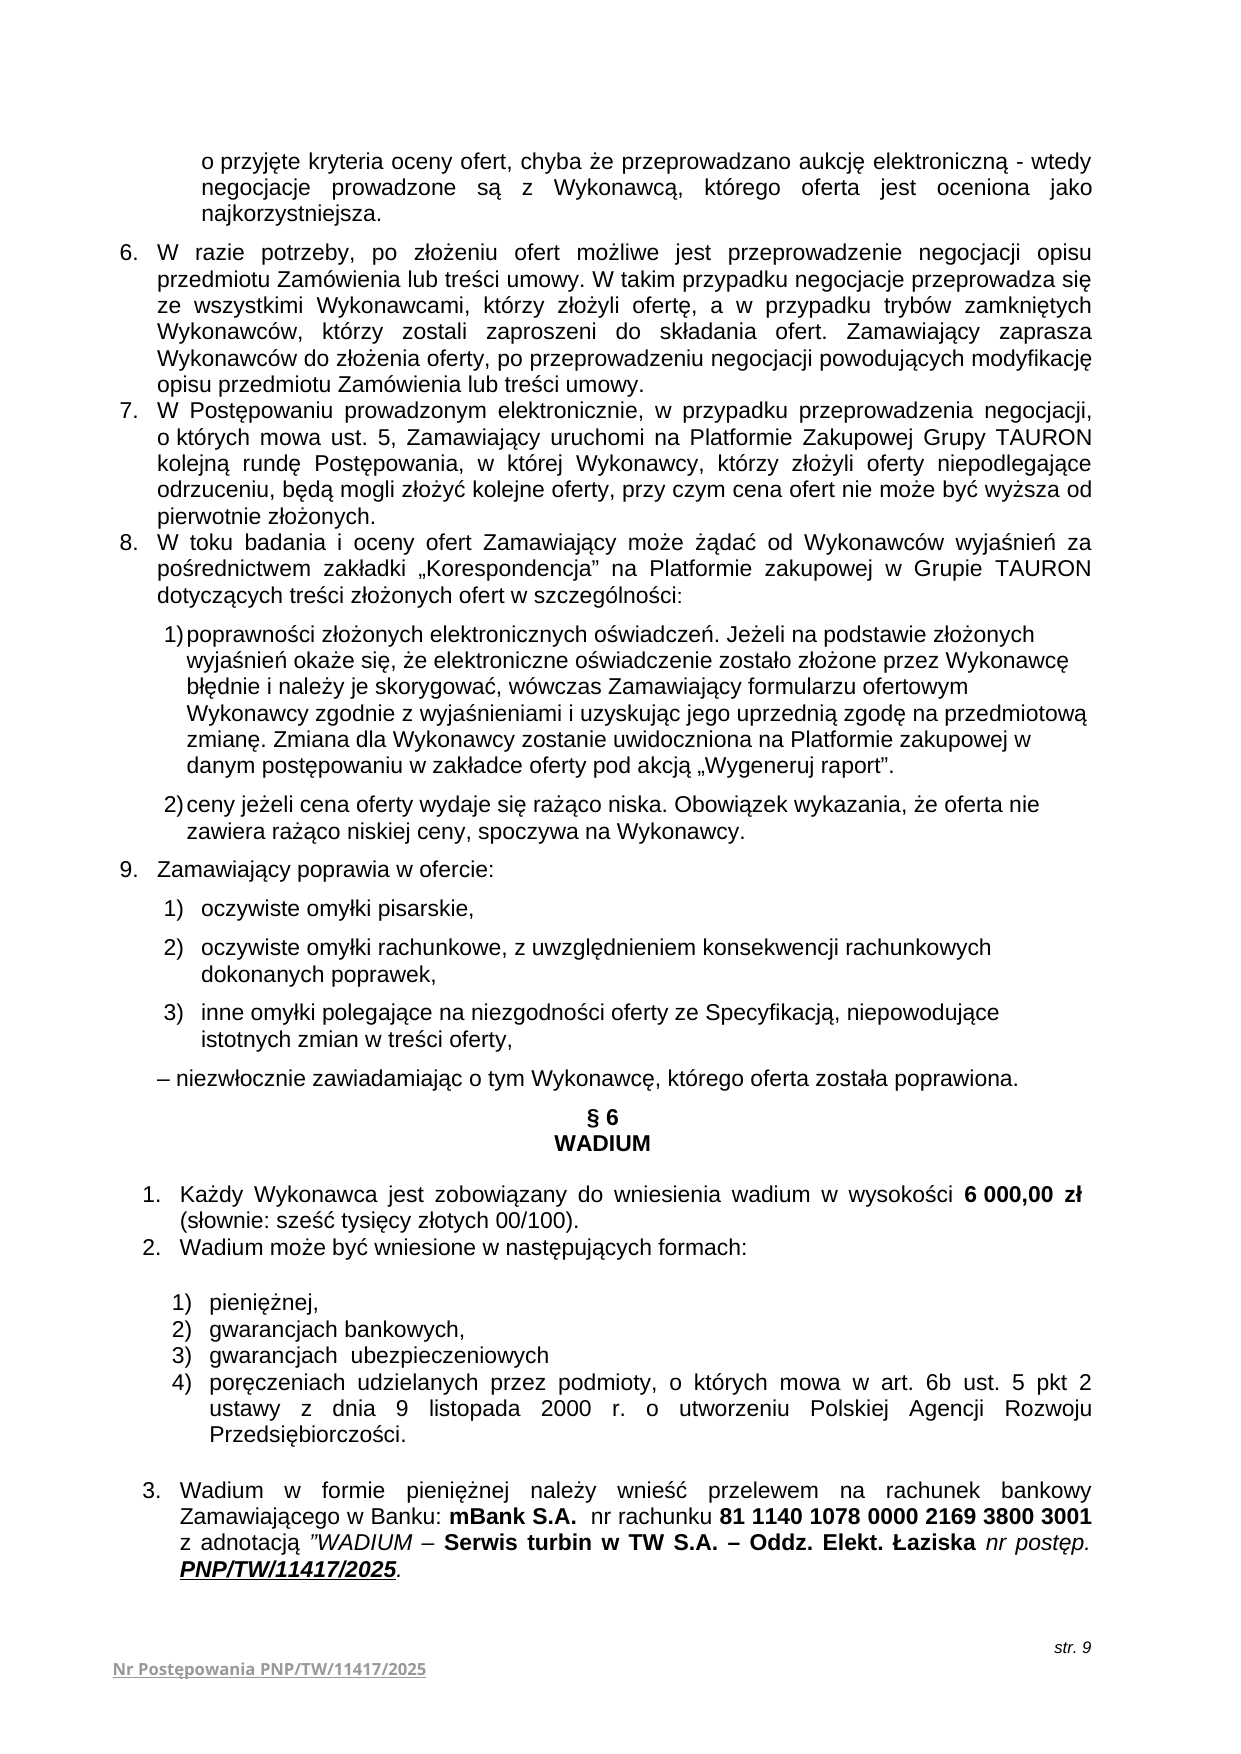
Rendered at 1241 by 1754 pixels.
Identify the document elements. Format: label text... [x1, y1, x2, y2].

list oczywiste omyłki pisarskie, [163, 895, 1093, 922]
list Każdy Wykonawca jest zobowiązany do wniesienia wadium w wysokości 6 000,00 zł (słownie: sześć tysięcy złotych 00/100). [142, 1181, 1093, 1234]
list W toku badania i oceny ofert Zamawiający może żądać od Wykonawców wyjaśnień za pośrednictwem zakładki „Korespondencja” na Platformie zakupowej w Grupie TAURON dotyczących treści złożonych ofert w szczególności: [119, 529, 1093, 608]
list poprawności złożonych elektronicznych oświadczeń. Jeżeli na podstawie złożonych wyjaśnień okaże się, że elektroniczne oświadczenie zostało złożone przez Wykonawcę błędnie i należy je skorygować, wówczas Zamawiający formularzu ofertowym Wykonawcy zgodnie z wyjaśnieniami i uzyskując jego uprzednią zgodę na przedmiotową zmianę. Zmiana dla Wykonawcy zostanie uwidoczniona na Platformie zakupowej w danym postępowaniu w zakładce oferty pod akcją „Wygeneruj raport”. [163, 621, 1093, 779]
text WADIUM [112, 1130, 1093, 1156]
list Wadium może być wniesione w następujących formach: [142, 1246, 1093, 1273]
text – niezwłocznie zawiadamiając o tym Wykonawcę, którego oferta została poprawiona. [157, 1064, 1093, 1091]
list gwarancjach bankowych, [172, 1357, 1093, 1384]
list ceny jeżeli cena oferty wydaje się rażąco niska. Obowiązek wykazania, że oferta nie zawiera rażąco niskiej ceny, spoczywa na Wykonawcy. [163, 791, 1093, 844]
text § 6 [112, 1103, 1093, 1130]
list oczywiste omyłki rachunkowe, z uwzględnieniem konsekwencji rachunkowych dokonanych poprawek, [163, 934, 1093, 987]
list pieniężnej, [172, 1302, 1093, 1328]
list gwarancjach ubezpieczeniowych [172, 1413, 1093, 1439]
list poręczeniach udzielanych przez podmioty, o których mowa w art. 6b ust. 5 pkt 2 ustawy z dnia 9 listopada 2000 r. o utworzeniu Polskiej Agencji Rozwoju Przedsiębiorczości. [172, 1468, 1093, 1547]
list inne omyłki polegające na niezgodności oferty ze Specyfikacją, niepowodujące istotnych zmian w treści oferty, [163, 999, 1093, 1052]
list W razie potrzeby, po złożeniu ofert możliwe jest przeprowadzenie negocjacji opisu przedmiotu Zamówienia lub treści umowy. W takim przypadku negocjacje przeprowadza się ze wszystkimi Wykonawcami, którzy złożyli ofertę, a w przypadku trybów zamkniętych Wykonawców, którzy zostali zaproszeni do składania ofert. Zamawiający zaprasza Wykonawców do złożenia oferty, po przeprowadzeniu negocjacji powodujących modyfikację opisu przedmiotu Zamówienia lub treści umowy. [119, 239, 1093, 397]
list W Postępowaniu prowadzonym elektronicznie, w przypadku przeprowadzenia negocjacji, o których mowa ust. 5, Zamawiający uruchomi na Platformie Zakupowej Grupy TAURON kolejną rundę Postępowania, w której Wykonawcy, którzy złożyli oferty niepodlegające odrzuceniu, będą mogli złożyć kolejne oferty, przy czym cena ofert nie może być wyższa od pierwotnie złożonych. [119, 397, 1093, 529]
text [165, 148, 1093, 227]
list Zamawiający poprawia w ofercie: [119, 856, 1093, 883]
